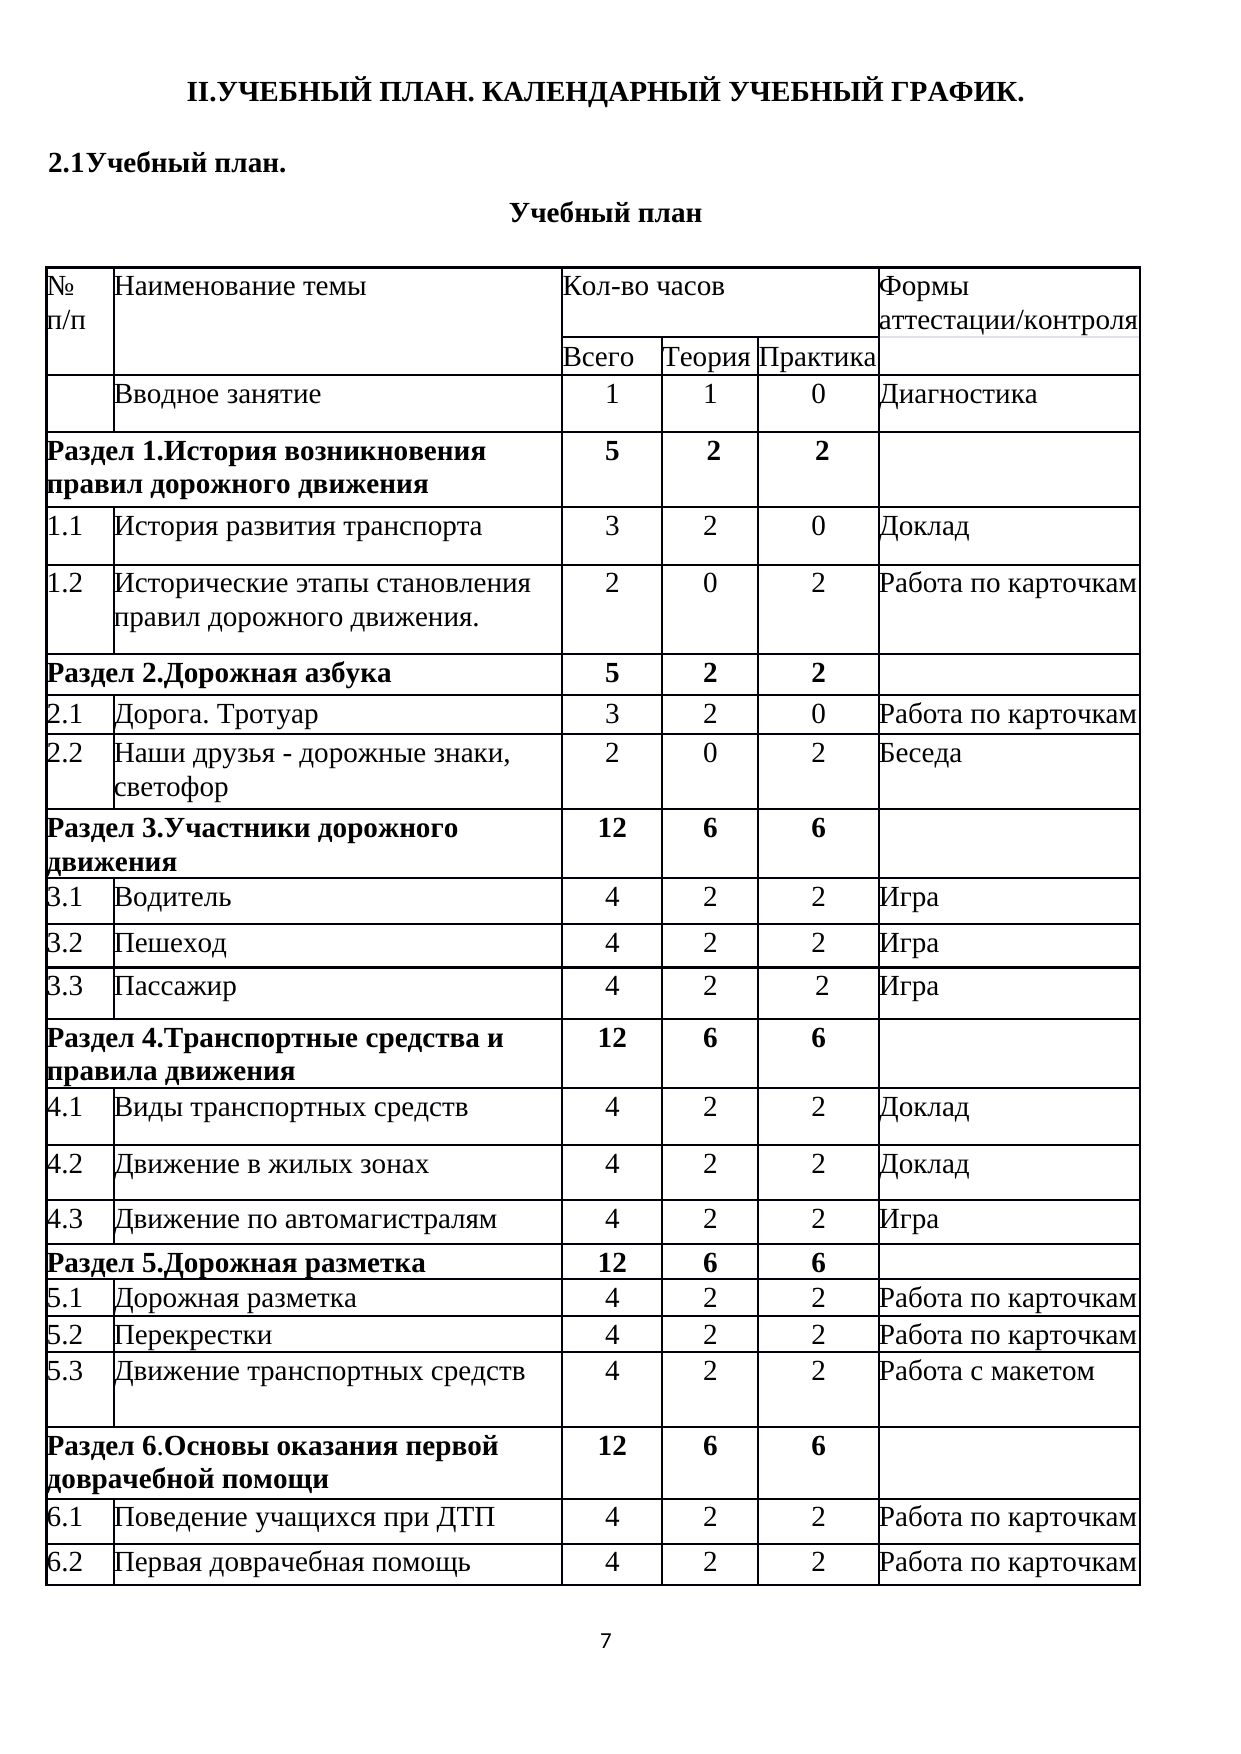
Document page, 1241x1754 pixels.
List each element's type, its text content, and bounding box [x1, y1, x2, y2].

table_cell 6 [663, 1428, 757, 1497]
table_cell [880, 433, 1139, 506]
table_cell 2.1 [48, 696, 113, 733]
table_cell Движение в жилых зонах [115, 1146, 561, 1199]
table_cell Дорожная разметка [115, 1280, 561, 1315]
table_cell История развития транспорта [115, 508, 561, 563]
table_cell Работа по карточкам [880, 1500, 1139, 1542]
table_cell 4 [563, 1146, 661, 1199]
table_cell Теория [663, 338, 757, 374]
table_cell Поведение учащихся при ДТП [115, 1500, 561, 1542]
table_cell 6 [663, 810, 757, 877]
table_cell Наши друзья - дорожные знаки, светофор [115, 735, 561, 808]
table_cell Раздел 6.Основы оказания первой доврачебной помощи [48, 1428, 561, 1497]
table_cell [880, 810, 1139, 877]
table_cell 2 [663, 1545, 757, 1584]
table_cell Раздел 5.Дорожная разметка [48, 1245, 561, 1278]
table_cell 2 [563, 735, 661, 808]
table_cell 4.1 [48, 1089, 113, 1144]
table_cell 2 [759, 735, 878, 808]
table_cell [880, 655, 1139, 694]
table_cell Игра [880, 1201, 1139, 1243]
table_cell 2 [759, 969, 878, 1018]
table_cell [48, 376, 113, 431]
table_cell 12 [563, 1245, 661, 1278]
table_cell 4 [563, 1353, 661, 1426]
table_cell Виды транспортных средств [115, 1089, 561, 1144]
table_cell 1 [563, 376, 661, 431]
list Учебный план. [48, 145, 1163, 178]
table_cell Доклад [880, 1089, 1139, 1144]
table_cell 0 [759, 376, 878, 431]
table_cell 12 [563, 810, 661, 877]
table_cell 2 [759, 566, 878, 653]
table_cell 6 [759, 1020, 878, 1087]
table_cell 2 [759, 433, 878, 506]
table_cell 1.1 [48, 508, 113, 563]
table_cell 0 [759, 696, 878, 733]
table_cell 2 [663, 1280, 757, 1315]
table_cell 2 [563, 566, 661, 653]
table_cell 4 [563, 1500, 661, 1542]
table_cell 6 [663, 1245, 757, 1278]
table_cell Движение по автомагистралям [115, 1201, 561, 1243]
table_cell 2 [759, 1089, 878, 1144]
table_cell Игра [880, 969, 1139, 1018]
table_cell 2 [759, 1146, 878, 1199]
table_cell 2 [759, 925, 878, 966]
table_cell 4.3 [48, 1201, 113, 1243]
table_cell Игра [880, 925, 1139, 966]
table_cell Работа по карточкам [880, 1280, 1139, 1315]
table_cell 6 [759, 1245, 878, 1278]
table_cell 5 [563, 433, 661, 506]
table_cell Раздел 1.История возникновения правил дорожного движения [48, 433, 561, 506]
table_cell Раздел 3.Участники дорожного движения [48, 810, 561, 877]
table_cell 6 [663, 1020, 757, 1087]
table_cell Раздел 4.Транспортные средства и правила движения [48, 1020, 561, 1087]
text Учебный план [48, 195, 1163, 229]
table_cell 2 [663, 508, 757, 563]
table_cell 4.2 [48, 1146, 113, 1199]
table_cell 12 [563, 1428, 661, 1497]
table_cell 5 [563, 655, 661, 694]
table_cell 2 [759, 1545, 878, 1584]
table_cell 5.2 [48, 1317, 113, 1351]
table_cell Работа по карточкам [880, 1545, 1139, 1584]
table_cell Работа по карточкам [880, 1317, 1139, 1351]
table_cell 3 [563, 508, 661, 563]
table_cell Вводное занятие [115, 376, 561, 431]
table_cell 2 [759, 1500, 878, 1542]
table_cell 12 [563, 1020, 661, 1087]
table_cell 2.2 [48, 735, 113, 808]
table_cell Работа по карточкам [880, 566, 1139, 653]
table_cell Доклад [880, 508, 1139, 563]
table_cell 1.2 [48, 566, 113, 653]
table_cell Движение транспортных средств [115, 1353, 561, 1426]
text II.УЧЕБНЫЙ ПЛАН. КАЛЕНДАРНЫЙ УЧЕБНЫЙ ГРАФИК. [48, 74, 1163, 107]
table_cell Исторические этапы становления правил дорожного движения. [115, 566, 561, 653]
table_cell 2 [663, 1146, 757, 1199]
table_cell 2 [663, 1089, 757, 1144]
table_cell 4 [563, 1089, 661, 1144]
table_cell 3.1 [48, 879, 113, 923]
table_cell 4 [563, 1317, 661, 1351]
table_cell Раздел 2.Дорожная азбука [48, 655, 561, 694]
table_cell 5.1 [48, 1280, 113, 1315]
table_cell 4 [563, 925, 661, 966]
table_cell [880, 338, 1139, 374]
table_cell 0 [663, 735, 757, 808]
table_cell Перекрестки [115, 1317, 561, 1351]
table_cell Беседа [880, 735, 1139, 808]
table_cell Диагностика [880, 376, 1139, 431]
table_cell 2 [663, 433, 757, 506]
table_cell Водитель [115, 879, 561, 923]
table_cell 2 [663, 925, 757, 966]
table_cell [880, 1020, 1139, 1087]
table_cell 2 [759, 655, 878, 694]
table_cell 2 [759, 1280, 878, 1315]
table_header Формы аттестации/контроля [880, 269, 1139, 336]
table_cell Пассажир [115, 969, 561, 1018]
table_cell 6 [759, 810, 878, 877]
table_cell Пешеход [115, 925, 561, 966]
table_cell 2 [663, 879, 757, 923]
table_cell 4 [563, 1201, 661, 1243]
table_cell 4 [563, 1545, 661, 1584]
table_cell 4 [563, 969, 661, 1018]
table_cell Дорога. Тротуар [115, 696, 561, 733]
table_cell 2 [663, 696, 757, 733]
table_cell [880, 1245, 1139, 1278]
table_cell 4 [563, 879, 661, 923]
table_header Кол-во часов [563, 269, 878, 336]
table_header Наименование темы [115, 269, 561, 374]
table_cell 2 [663, 1317, 757, 1351]
table_cell 2 [663, 1500, 757, 1542]
table_cell 0 [759, 508, 878, 563]
table_cell 2 [759, 1353, 878, 1426]
table_cell 0 [663, 566, 757, 653]
table_cell 5.3 [48, 1353, 113, 1426]
table_cell 2 [663, 1353, 757, 1426]
table_cell Всего [563, 338, 661, 374]
table_cell Первая доврачебная помощь [115, 1545, 561, 1584]
table_cell 6 [759, 1428, 878, 1497]
table_header № п/п [48, 269, 113, 374]
table_cell 2 [663, 1201, 757, 1243]
table_cell 4 [563, 1280, 661, 1315]
table_cell Практика [759, 338, 878, 374]
table_cell [880, 1428, 1139, 1497]
table_cell 2 [759, 1201, 878, 1243]
table_cell 2 [759, 879, 878, 923]
table_cell Игра [880, 879, 1139, 923]
table_cell 6.1 [48, 1500, 113, 1542]
table_cell 3.2 [48, 925, 113, 966]
table_cell Работа с макетом [880, 1353, 1139, 1426]
table_cell 1 [663, 376, 757, 431]
table_cell 2 [759, 1317, 878, 1351]
table_cell Работа по карточкам [880, 696, 1139, 733]
table_cell 3 [563, 696, 661, 733]
table_cell 2 [663, 655, 757, 694]
table_cell 3.3 [48, 969, 113, 1018]
table_cell Доклад [880, 1146, 1139, 1199]
table_cell 2 [663, 969, 757, 1018]
table_cell 6.2 [48, 1545, 113, 1584]
